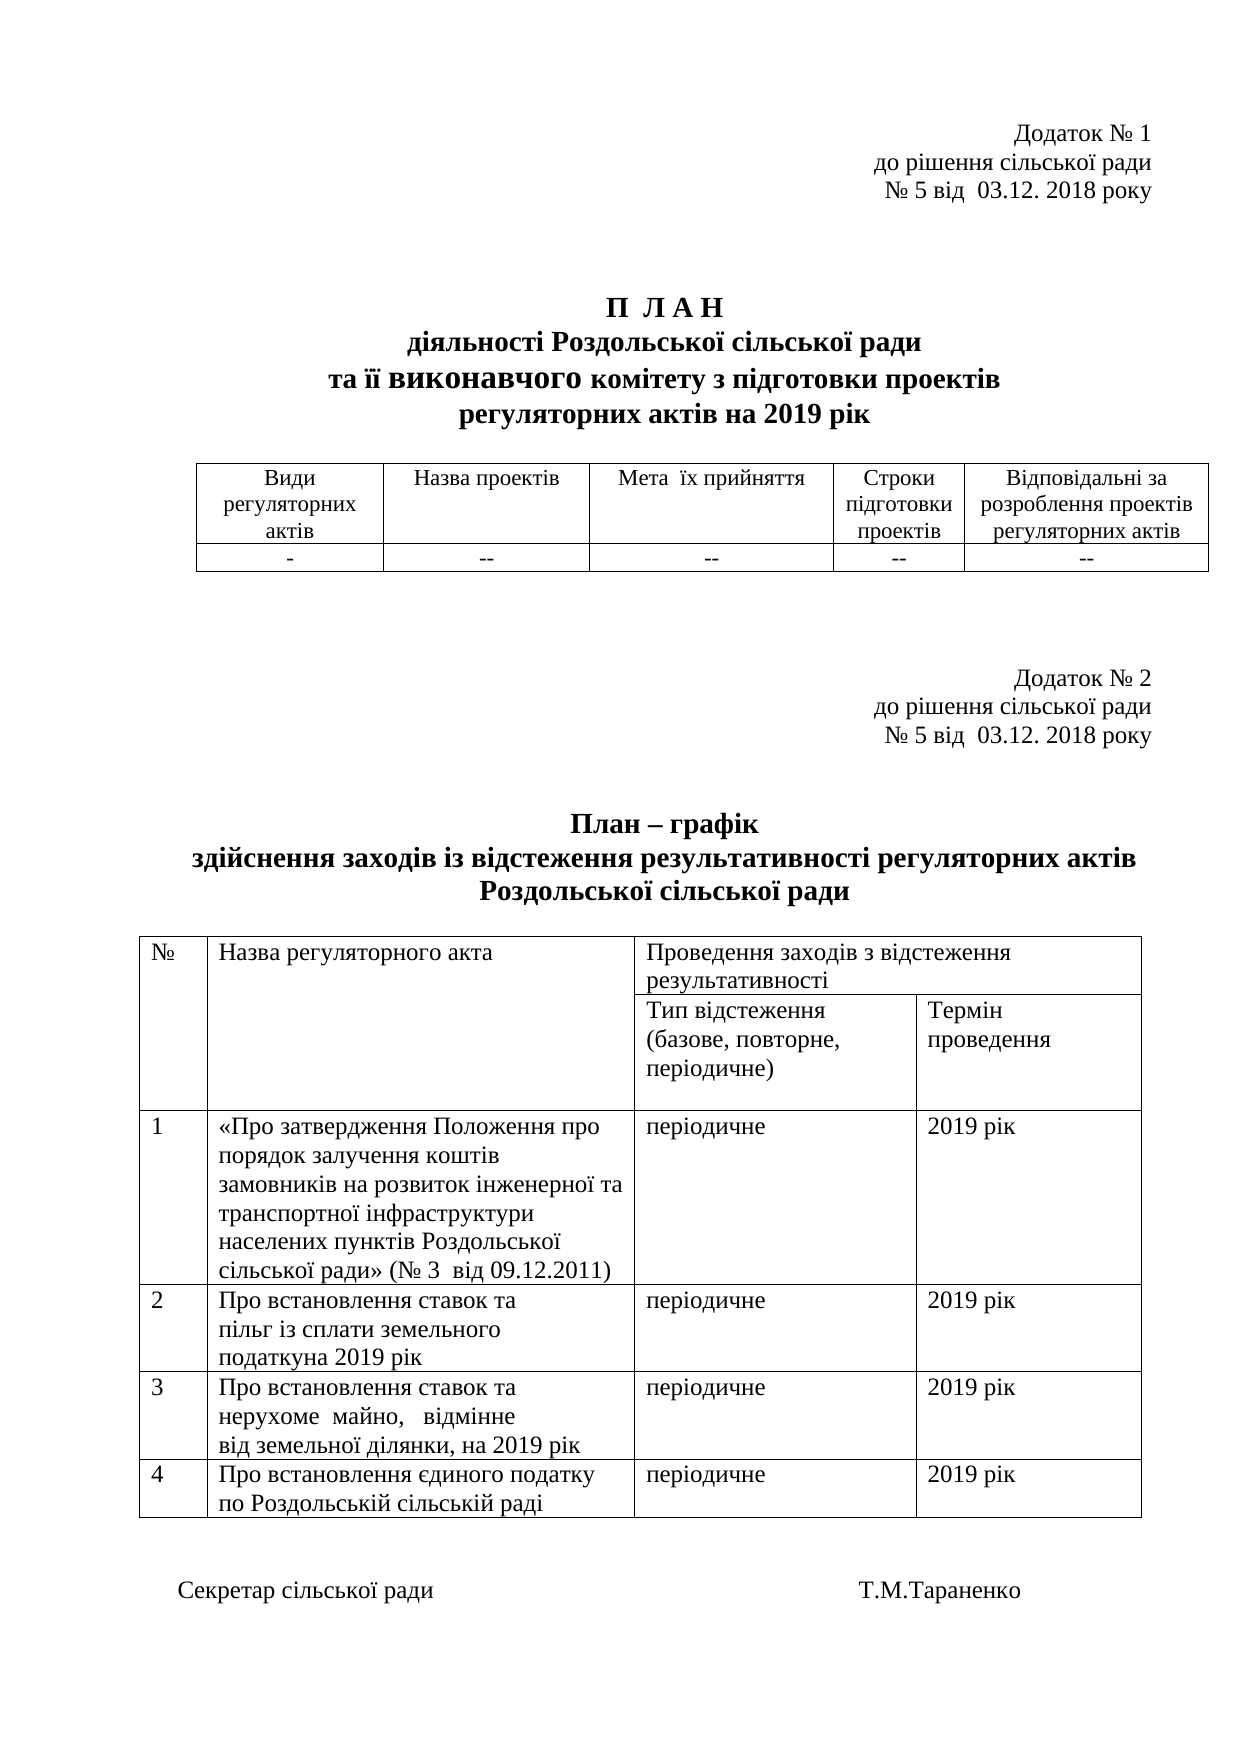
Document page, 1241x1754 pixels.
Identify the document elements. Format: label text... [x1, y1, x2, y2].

table_header Проведення заходів з відстеження результативності [635, 937, 1141, 994]
table_header Назва регуляторного акта [208, 937, 634, 1110]
table_cell 2019 рік [917, 1285, 1141, 1371]
table_cell Про встановлення єдиного податку по Роздольській сільській раді [208, 1460, 634, 1517]
table_cell Тип відстеження (базове, повторне, періодичне) [635, 995, 916, 1110]
text та її виконавчого комітету з підготовки проектів [177, 358, 1152, 396]
table_cell 2 [140, 1285, 207, 1371]
text регуляторних актів на 2019 рік [177, 396, 1152, 429]
table_header № [140, 937, 207, 1110]
table_cell 4 [140, 1460, 207, 1517]
table_cell «Про затвердження Положення про порядок залучення коштів замовників на розвиток інженерної та транспортної інфраструктури населених пунктів Роздольської сільської ради» (№ 3 від 09.12.2011) [208, 1111, 634, 1284]
text Додаток № 2 до рішення сільської ради № 5 від 03.12. 2018 року [177, 663, 1152, 749]
table_cell -- [965, 544, 1208, 571]
table_cell 2019 рік [917, 1111, 1141, 1284]
table_cell періодичне [635, 1460, 916, 1517]
text П Л А Н [177, 291, 1152, 324]
text План – графік здійснення заходів із відстеження результативності регуляторних актів [177, 806, 1152, 873]
text Додаток № 1 до рішення сільської ради № 5 від 03.12. 2018 року [177, 118, 1152, 204]
text діяльності Роздольської сільської ради [177, 324, 1152, 358]
table_cell -- [590, 544, 833, 571]
table_cell Про встановлення ставок та нерухоме майно, відмінне від земельної ділянки, на 2019 рік [208, 1372, 634, 1458]
table_header Відповідальні за розроблення проектів регуляторних актів [965, 464, 1208, 543]
table_header Види регуляторних актів [197, 464, 383, 543]
table_cell періодичне [635, 1285, 916, 1371]
table_cell Термін проведення [917, 995, 1141, 1110]
table_cell 2019 рік [917, 1372, 1141, 1458]
table_cell - [197, 544, 383, 571]
table_cell 1 [140, 1111, 207, 1284]
text Роздольської сільської ради [177, 873, 1152, 907]
table_cell -- [834, 544, 964, 571]
text Секретар сільської ради Т.М.Тараненко [177, 1576, 1152, 1604]
table_header Мета їх прийняття [590, 464, 833, 543]
table_cell -- [384, 544, 589, 571]
table_cell 3 [140, 1372, 207, 1458]
table_cell періодичне [635, 1372, 916, 1458]
table_cell 2019 рік [917, 1460, 1141, 1517]
table_header Строки підготовки проектів [834, 464, 964, 543]
table_cell періодичне [635, 1111, 916, 1284]
table_cell Про встановлення ставок та пільг із сплати земельного податкуна 2019 рік [208, 1285, 634, 1371]
table_header Назва проектів [384, 464, 589, 543]
